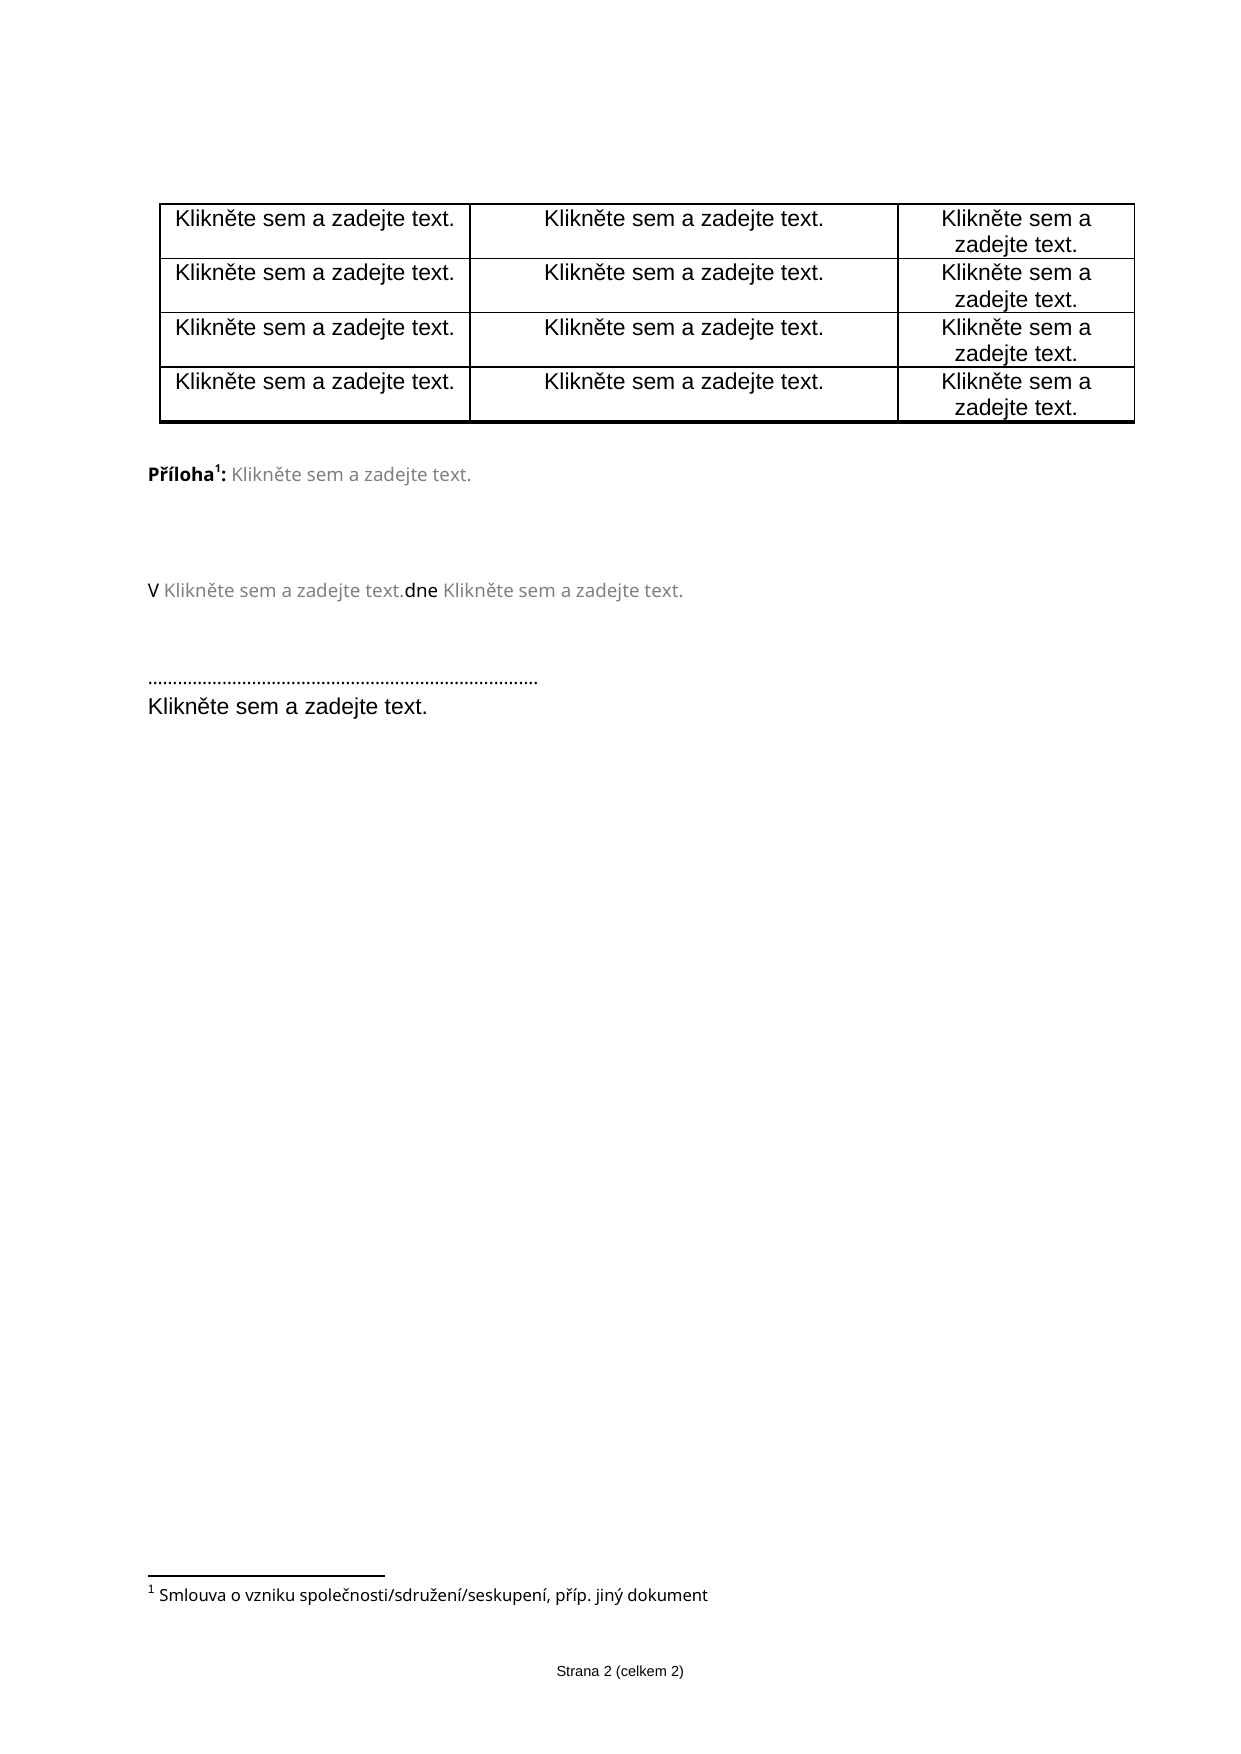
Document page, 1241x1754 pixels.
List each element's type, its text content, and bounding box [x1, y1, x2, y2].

text ……………………………………………………………………. [148, 661, 1092, 690]
text Příloha: [148, 461, 1093, 486]
text V dne [148, 573, 1092, 603]
